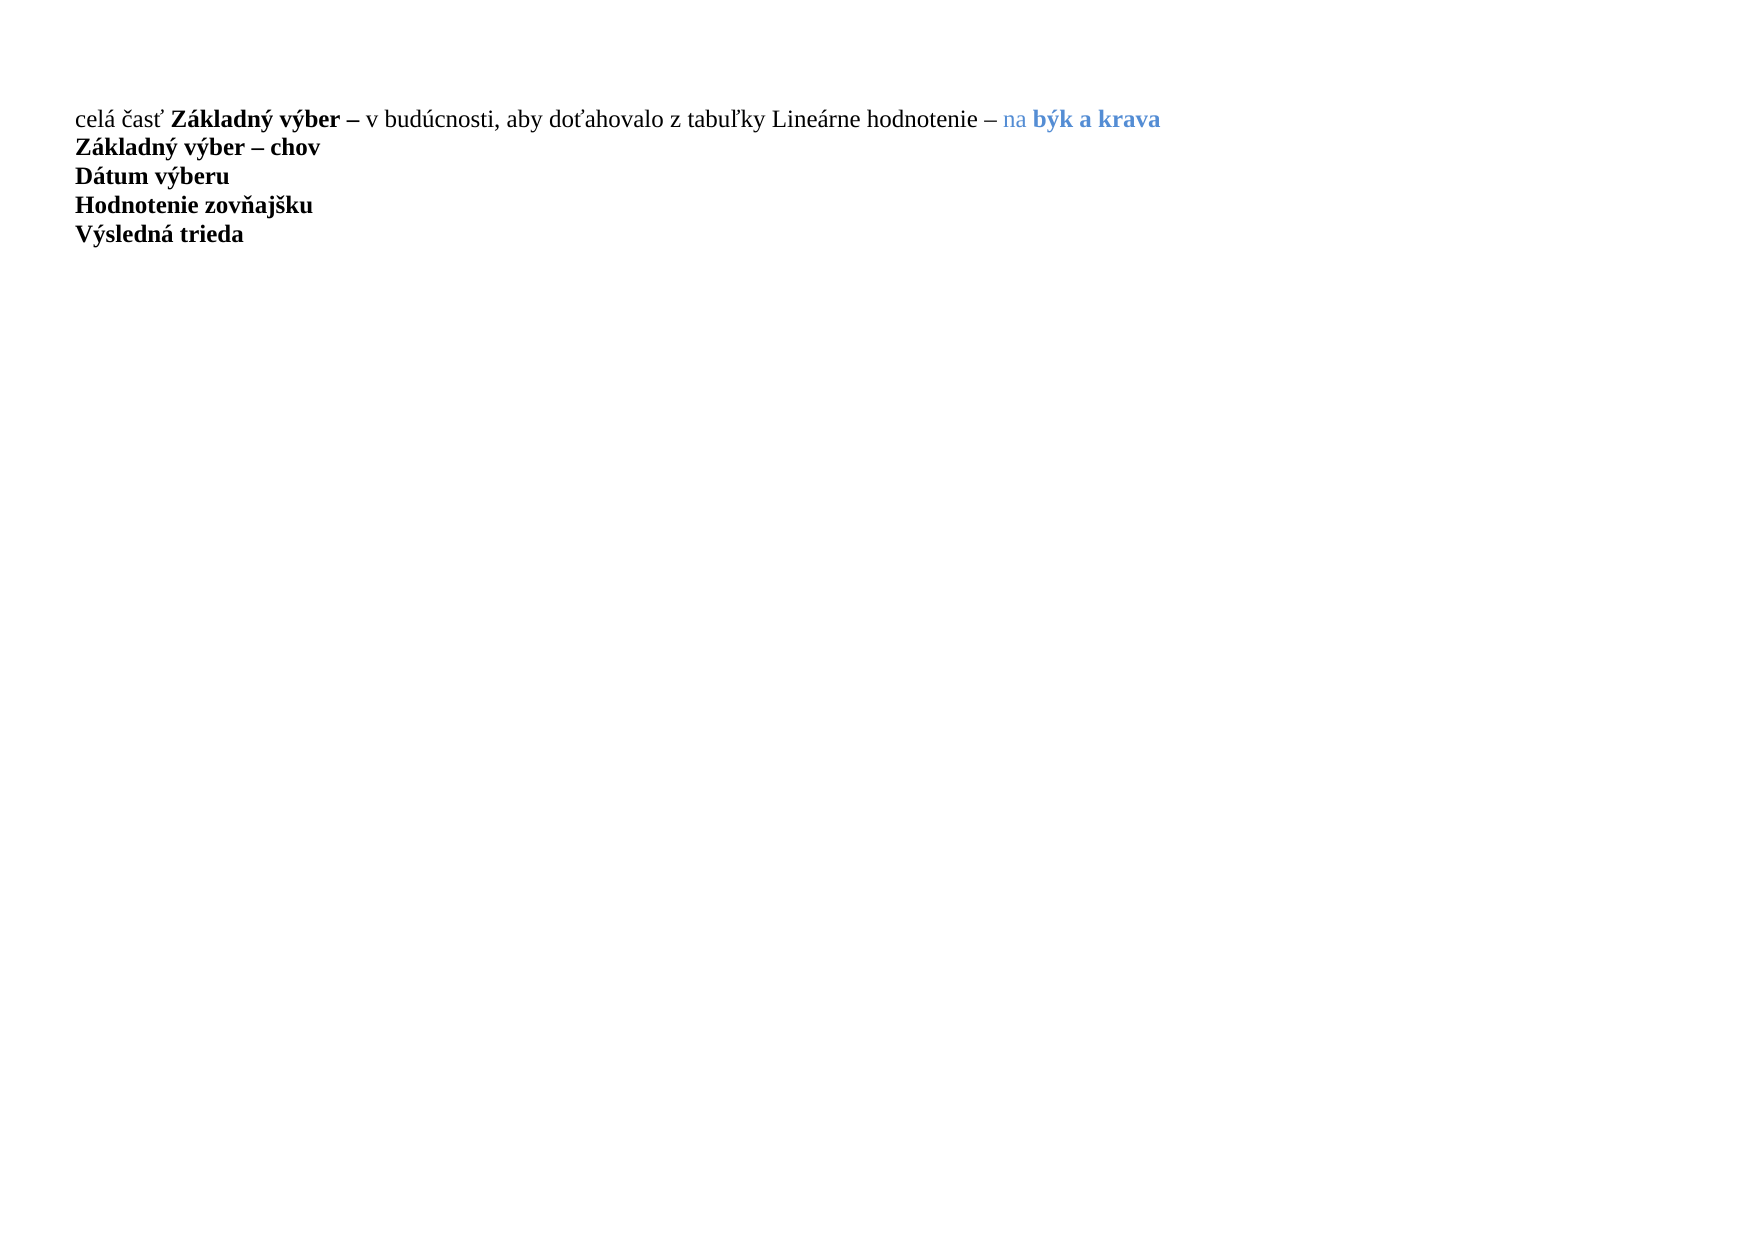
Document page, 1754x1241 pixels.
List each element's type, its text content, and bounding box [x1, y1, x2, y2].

text celá časť Základný výber – v budúcnosti, aby doťahovalo z tabuľky Lineárne hodnotenie – na býk a krava [75, 104, 1679, 132]
text Dátum výberu [75, 161, 1679, 190]
text Základný výber – chov [75, 132, 1679, 161]
text Výsledná trieda [75, 219, 1679, 247]
text Hodnotenie zovňajšku [75, 190, 1679, 219]
